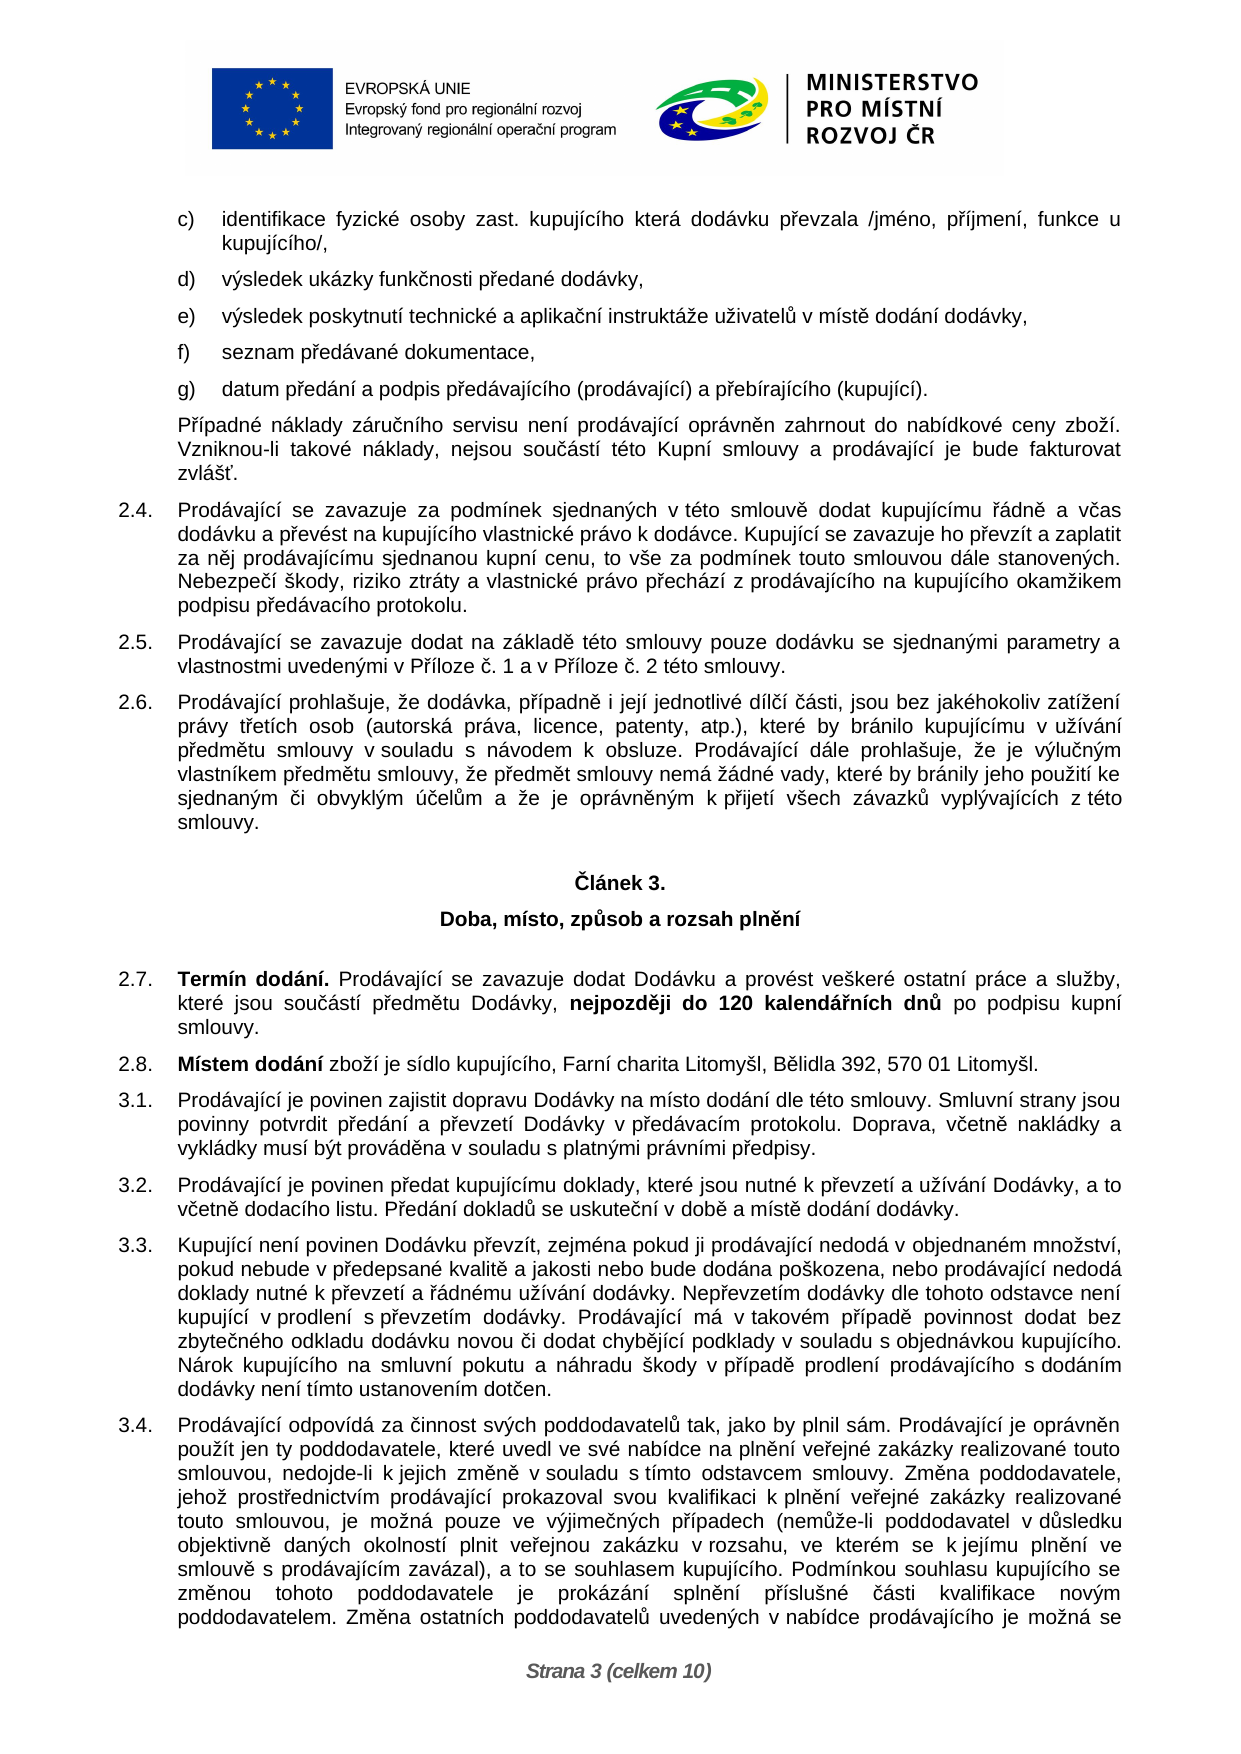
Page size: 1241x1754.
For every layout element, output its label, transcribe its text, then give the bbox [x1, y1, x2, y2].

list Prodávající prohlašuje, že dodávka, případně i její jednotlivé dílčí části, jsou bez jakéhokoliv zatížení právy třetích osob (autorská práva, licence, patenty, atp.), které by bránilo kupujícímu v užívání předmětu smlouvy v souladu s návodem k obsluze. Prodávající dále prohlašuje, že je výlučným vlastníkem předmětu smlouvy, že předmět smlouvy nemá žádné vady, které by bránily jeho použití ke sjednaným či obvyklým účelům a že je oprávněným k přijetí všech závazků vyplývajících z této smlouvy. [118, 690, 1122, 834]
list Místem dodání zboží je sídlo kupujícího, Farní charita Litomyšl, Bělidla 392, 570 01 Litomyšl. [118, 1052, 1122, 1076]
picture [185, 40, 1004, 176]
list Prodávající se zavazuje za podmínek sjednaných v této smlouvě dodat kupujícímu řádně a včas dodávku a převést na kupujícího vlastnické právo k dodávce. Kupující se zavazuje ho převzít a zaplatit za něj prodávajícímu sjednanou kupní cenu, to vše za podmínek touto smlouvou dále stanovených. Nebezpečí škody, riziko ztráty a vlastnické právo přechází z prodávajícího na kupujícího okamžikem podpisu předávacího protokolu. [118, 497, 1122, 617]
list datum předání a podpis předávajícího (prodávající) a přebírajícího (kupující). [177, 377, 1122, 401]
list seznam předávané dokumentace, [177, 340, 1122, 364]
list Prodávající je povinen předat kupujícímu doklady, které jsou nutné k převzetí a užívání Dodávky, a to včetně dodacího listu. Předání dokladů se uskuteční v době a místě dodání dodávky. [118, 1172, 1122, 1220]
list Prodávající se zavazuje dodat na základě této smlouvy pouze dodávku se sjednanými parametry a vlastnostmi uvedenými v Příloze č. 1 a v Příloze č. 2 této smlouvy. [118, 630, 1122, 678]
list Prodávající je povinen zajistit dopravu Dodávky na místo dodání dle této smlouvy. Smluvní strany jsou povinny potvrdit předání a převzetí Dodávky v předávacím protokolu. Doprava, včetně nakládky a vykládky musí být prováděna v souladu s platnými právními předpisy. [118, 1088, 1122, 1160]
subtitle Článek 3. [118, 870, 1122, 894]
list výsledek poskytnutí technické a aplikační instruktáže uživatelů v místě dodání dodávky, [177, 304, 1122, 328]
list identifikace fyzické osoby zast. kupujícího která dodávku převzala /jméno, příjmení, funkce u kupujícího/, [177, 207, 1122, 255]
list Termín dodání. Prodávající se zavazuje dodat Dodávku a provést veškeré ostatní práce a služby, které jsou součástí předmětu Dodávky, nejpozději do 120 kalendářních dnů po podpisu kupní smlouvy. [118, 967, 1122, 1039]
subtitle Doba, místo, způsob a rozsah plnění [118, 907, 1122, 931]
list Případné náklady záručního servisu není prodávající oprávněn zahrnout do nabídkové ceny zboží. Vzniknou-li takové náklady, nejsou součástí této Kupní smlouvy a prodávající je bude fakturovat zvlášť. [177, 413, 1122, 485]
list Kupující není povinen Dodávku převzít, zejména pokud ji prodávající nedodá v objednaném množství, pokud nebude v předepsané kvalitě a jakosti nebo bude dodána poškozena, nebo prodávající nedodá doklady nutné k převzetí a řádnému užívání dodávky. Nepřevzetím dodávky dle tohoto odstavce není kupující v prodlení s převzetím dodávky. Prodávající má v takovém případě povinnost dodat bez zbytečného odkladu dodávku novou či dodat chybějící podklady v souladu s objednávkou kupujícího. Nárok kupujícího na smluvní pokutu a náhradu škody v případě prodlení prodávajícího s dodáním dodávky není tímto ustanovením dotčen. [118, 1233, 1122, 1401]
list výsledek ukázky funkčnosti předané dodávky, [177, 267, 1122, 291]
